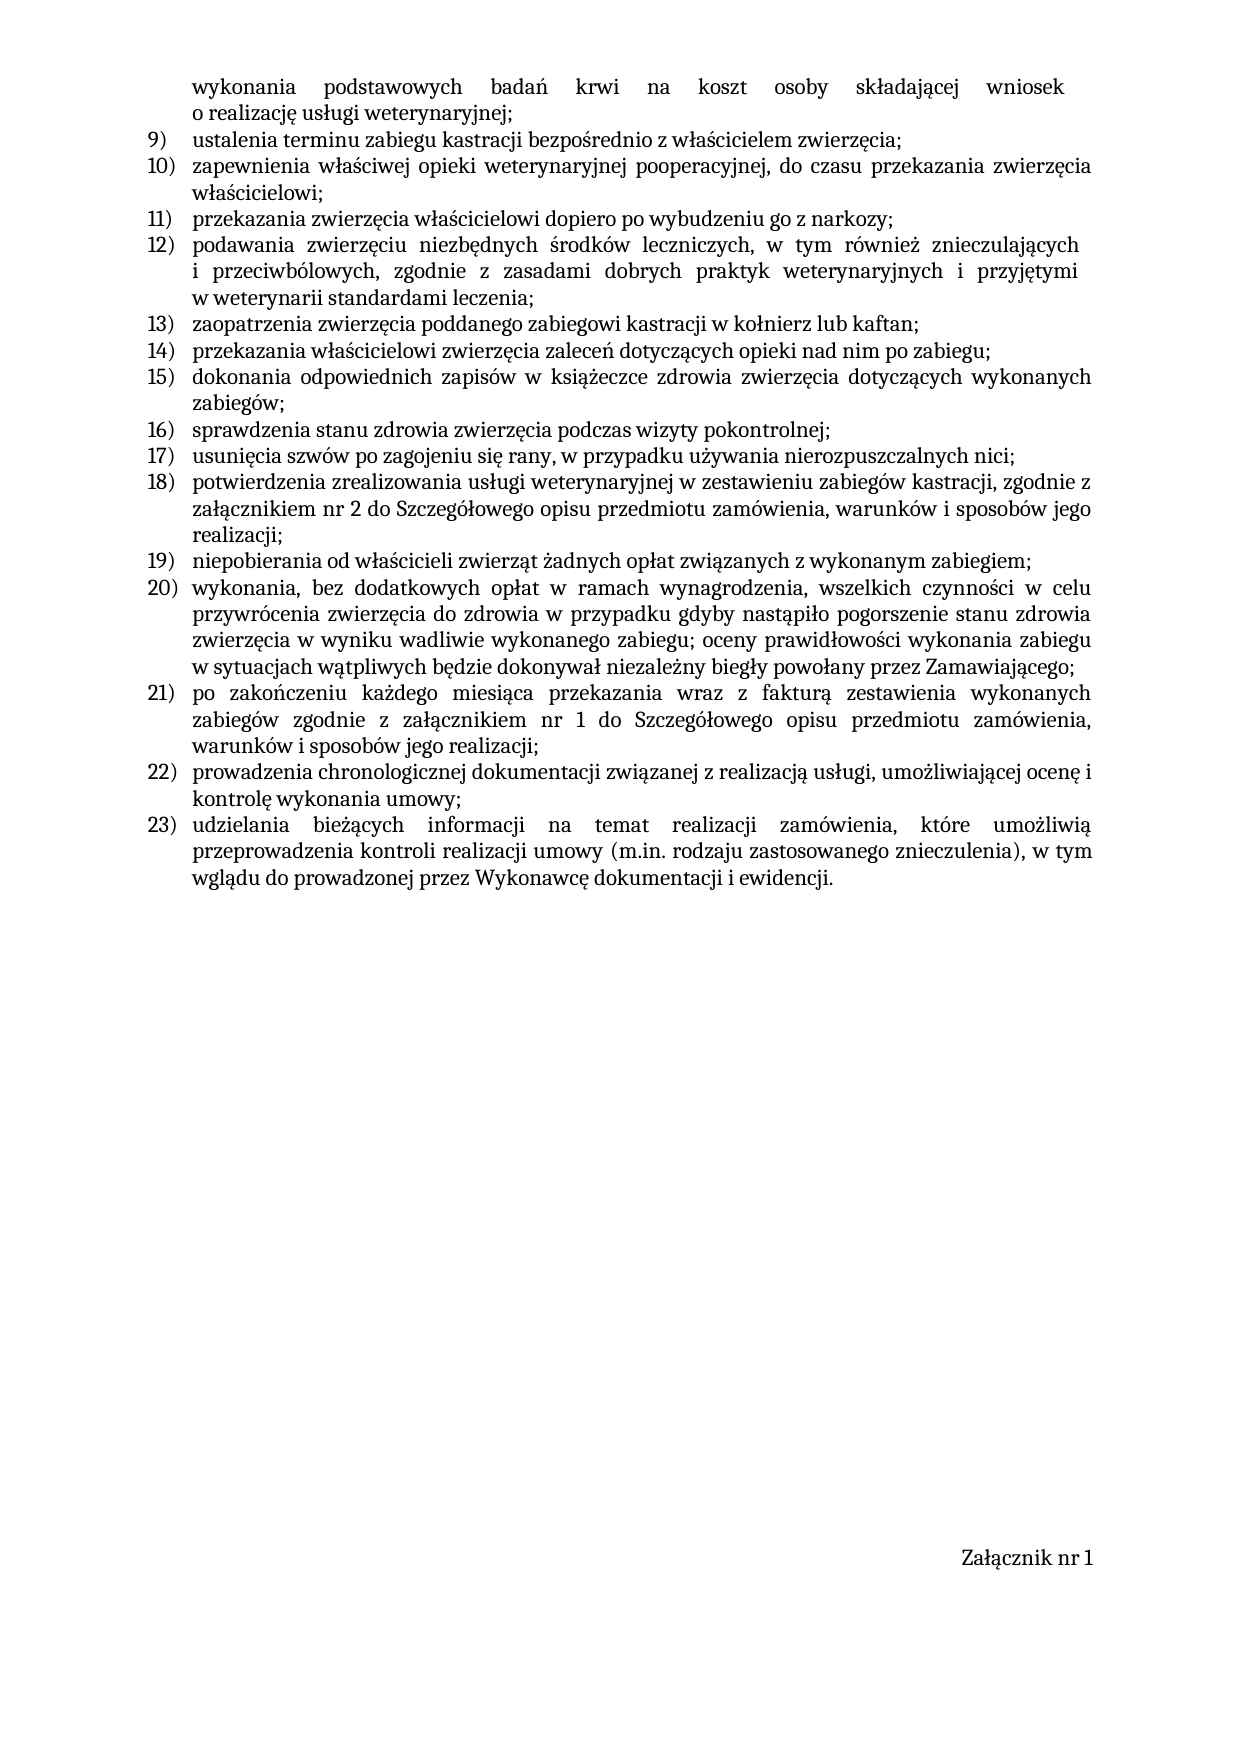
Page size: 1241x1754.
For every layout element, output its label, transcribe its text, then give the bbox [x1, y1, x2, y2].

list dokonania odpowiednich zapisów w książeczce zdrowia zwierzęcia dotyczących wykonanych zabiegów; [148, 364, 1093, 416]
list usunięcia szwów po zagojeniu się rany, w przypadku używania nierozpuszczalnych nici; [148, 443, 1093, 469]
list ustalenia terminu zabiegu kastracji bezpośrednio z właścicielem zwierzęcia; [148, 127, 1093, 153]
list przekazania właścicielowi zwierzęcia zaleceń dotyczących opieki nad nim po zabiegu; [148, 337, 1093, 364]
list wykonania, bez dodatkowych opłat w ramach wynagrodzenia, wszelkich czynności w celu przywrócenia zwierzęcia do zdrowia w przypadku gdyby nastąpiło pogorszenie stanu zdrowia zwierzęcia w wyniku wadliwie wykonanego zabiegu; oceny prawidłowości wykonania zabiegu w sytuacjach wątpliwych będzie dokonywał niezależny biegły powołany przez Zamawiającego; [148, 574, 1093, 680]
list podawania zwierzęciu niezbędnych środków leczniczych, w tym również znieczulających i przeciwbólowych, zgodnie z zasadami dobrych praktyk weterynaryjnych i przyjętymi w weterynarii standardami leczenia; [148, 232, 1093, 311]
list po zakończeniu każdego miesiąca przekazania wraz z fakturą zestawienia wykonanych zabiegów zgodnie z załącznikiem nr 1 do Szczegółowego opisu przedmiotu zamówienia, warunków i sposobów jego realizacji; [148, 680, 1093, 759]
list zapewnienia właściwej opieki weterynaryjnej pooperacyjnej, do czasu przekazania zwierzęcia właścicielowi; [148, 153, 1093, 206]
list przekazania zwierzęcia właścicielowi dopiero po wybudzeniu go z narkozy; [148, 206, 1093, 232]
list potwierdzenia zrealizowania usługi weterynaryjnej w zestawieniu zabiegów kastracji, zgodnie z załącznikiem nr 2 do Szczegółowego opisu przedmiotu zamówienia, warunków i sposobów jego realizacji; [148, 469, 1093, 548]
list zaopatrzenia zwierzęcia poddanego zabiegowi kastracji w kołnierz lub kaftan; [148, 311, 1093, 337]
list sprawdzenia stanu zdrowia zwierzęcia podczas wizyty pokontrolnej; [148, 416, 1093, 443]
list udzielania bieżących informacji na temat realizacji zamówienia, które umożliwią przeprowadzenia kontroli realizacji umowy (m.in. rodzaju zastosowanego znieczulenia), w tym wglądu do prowadzonej przez Wykonawcę dokumentacji i ewidencji. [148, 812, 1093, 891]
text Załącznik nr 1 [148, 1545, 1093, 1571]
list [148, 74, 1093, 127]
list niepobierania od właścicieli zwierząt żadnych opłat związanych z wykonanym zabiegiem; [148, 548, 1093, 574]
list prowadzenia chronologicznej dokumentacji związanej z realizacją usługi, umożliwiającej ocenę i kontrolę wykonania umowy; [148, 759, 1093, 812]
